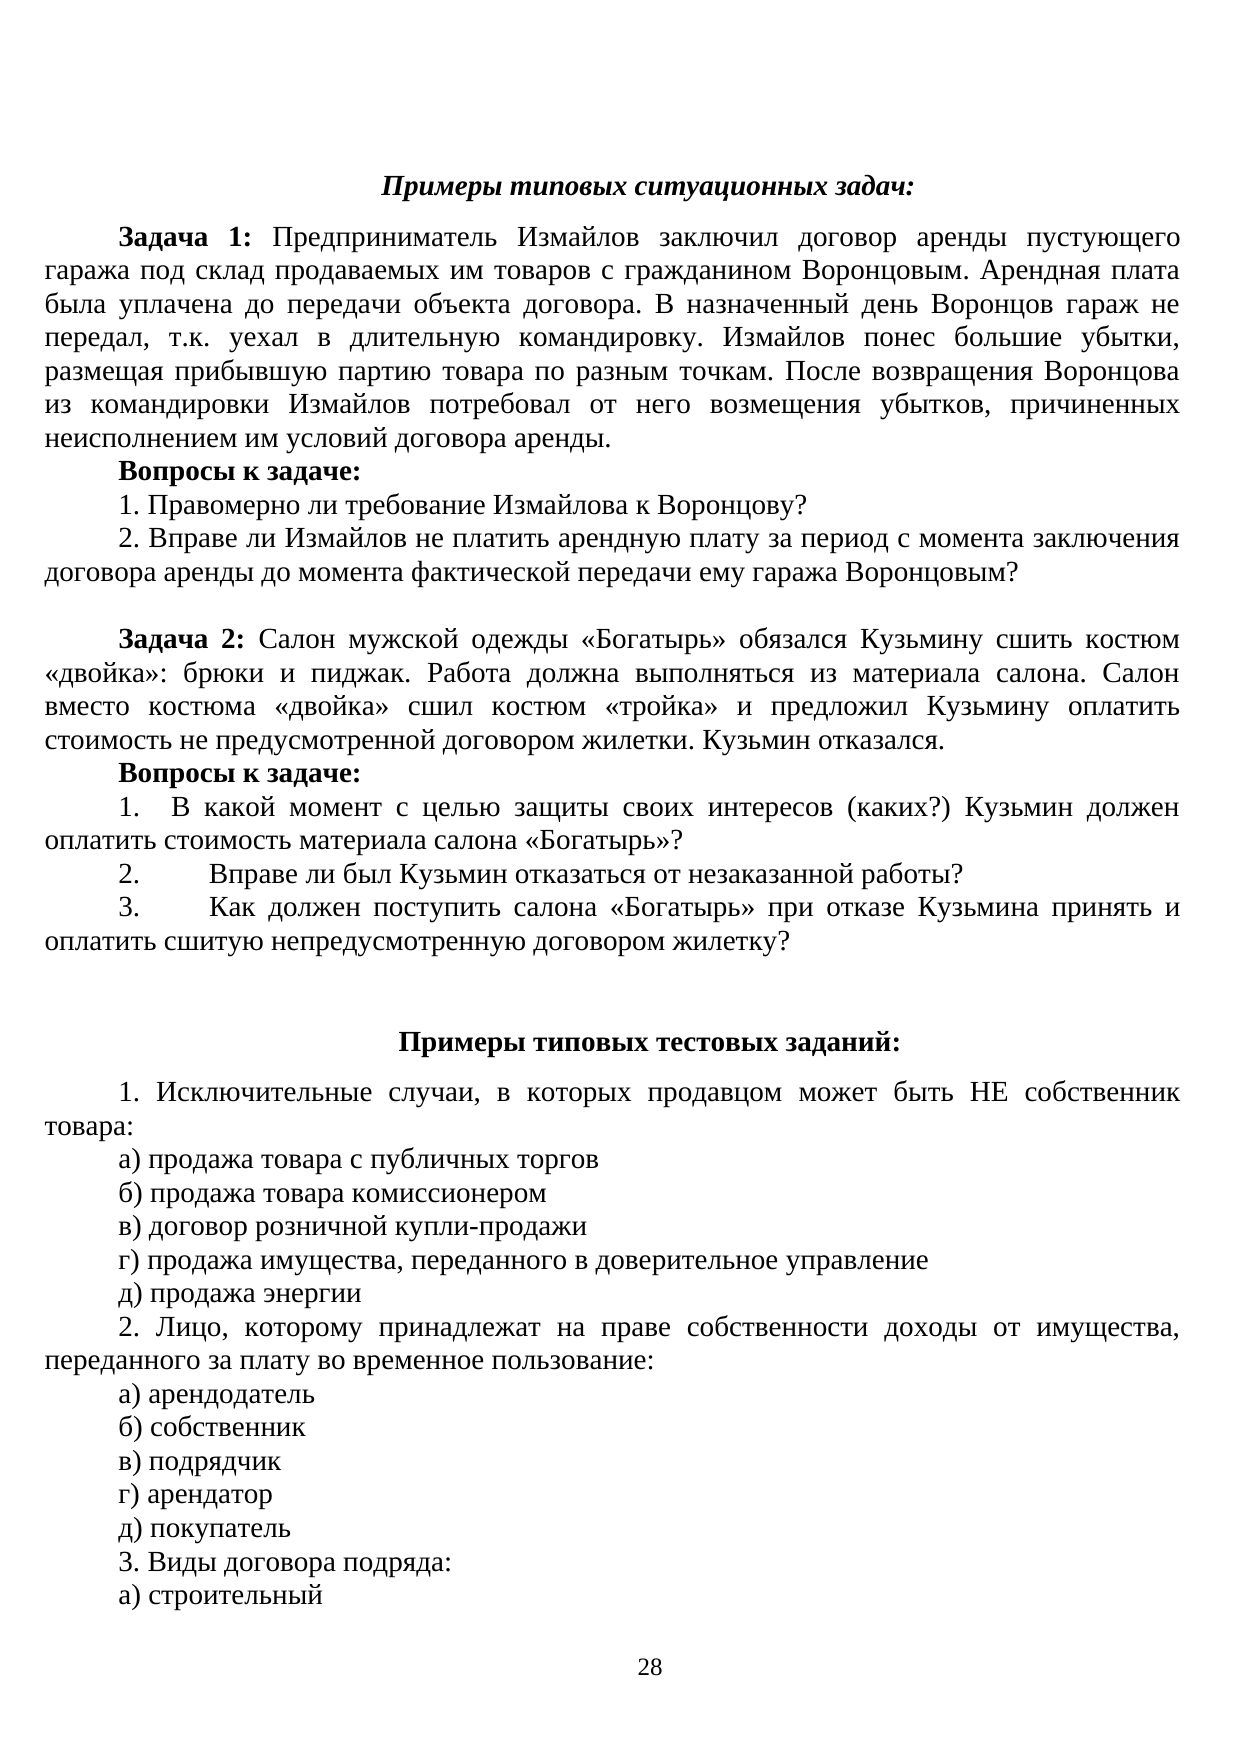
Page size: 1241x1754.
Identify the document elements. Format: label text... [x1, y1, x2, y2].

text а) арендодатель [44, 1376, 1181, 1409]
text 1. Правомерно ли требование Измайлова к Воронцову? [44, 487, 1181, 521]
text а) продажа товара с публичных торгов [44, 1141, 1181, 1175]
text 1. Исключительные случаи, в которых продавцом может быть НЕ собственник товара: [44, 1074, 1181, 1141]
text б) собственник [44, 1409, 1181, 1443]
text г) продажа имущества, переданного в доверительное управление [44, 1242, 1181, 1275]
text г) арендатор [44, 1477, 1181, 1510]
text а) строительный [44, 1577, 1181, 1611]
text в) подрядчик [44, 1443, 1181, 1477]
text 2. Лицо, которому принадлежат на праве собственности доходы от имущества, переданного за плату во временное пользование: [44, 1309, 1181, 1376]
text Задача 1: Предприниматель Измайлов заключил договор аренды пустующего гаража под склад продаваемых им товаров с гражданином Воронцовым. Арендная плата была уплачена до передачи объекта договора. В назначенный день Воронцов гараж не передал, т.к. уехал в длительную командировку. Измайлов понес большие убытки, размещая прибывшую партию товара по разным точкам. После возвращения Воронцова из командировки Измайлов потребовал от него возмещения убытков, причиненных неисполнением им условий договора аренды. [44, 219, 1181, 453]
text Примеры типовых тестовых заданий: [44, 1024, 1181, 1057]
text 2. Вправе ли был Кузьмин отказаться от незаказанной работы? [44, 856, 1181, 889]
text Задача 2: Салон мужской одежды «Богатырь» обязался Кузьмину сшить костюм «двойка»: брюки и пиджак. Работа должна выполняться из материала салона. Салон вместо костюма «двойка» сшил костюм «тройка» и предложил Кузьмину оплатить стоимость не предусмотренной договором жилетки. Кузьмин отказался. [44, 621, 1181, 755]
text б) продажа товара комиссионером [44, 1175, 1181, 1208]
text Вопросы к задаче: [44, 453, 1181, 487]
text в) договор розничной купли-продажи [44, 1208, 1181, 1242]
text д) покупатель [44, 1510, 1181, 1544]
text 3. Виды договора подряда: [44, 1544, 1181, 1577]
text Примеры типовых ситуационных задач: [44, 168, 1181, 202]
text 1. В какой момент с целью защиты своих интересов (каких?) Кузьмин должен оплатить стоимость материала салона «Богатырь»? [44, 789, 1181, 856]
text 2. Вправе ли Измайлов не платить арендную плату за период с момента заключения договора аренды до момента фактической передачи ему гаража Воронцовым? [44, 521, 1181, 588]
text 3. Как должен поступить салона «Богатырь» при отказе Кузьмина принять и оплатить сшитую непредусмотренную договором жилетку? [44, 889, 1181, 957]
text Вопросы к задаче: [44, 755, 1181, 789]
text д) продажа энергии [44, 1275, 1181, 1309]
